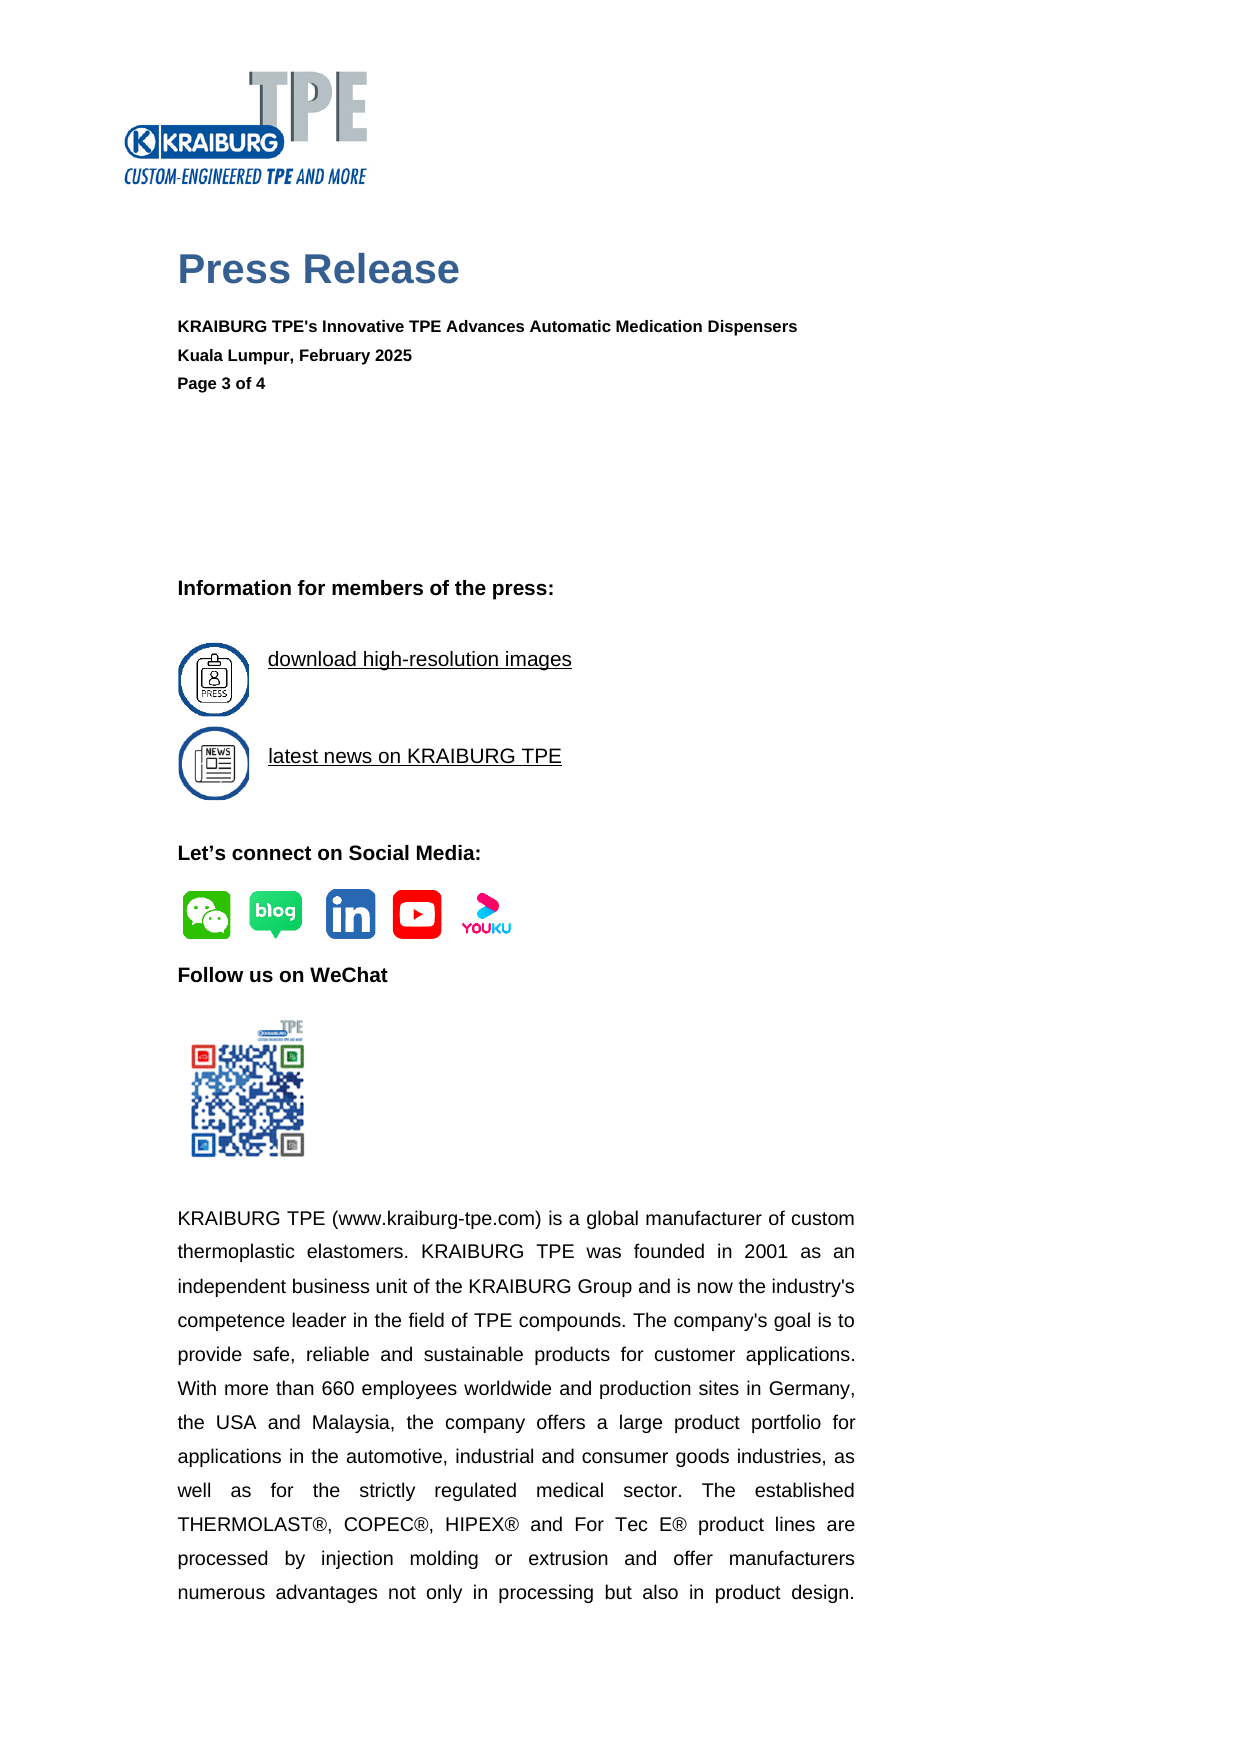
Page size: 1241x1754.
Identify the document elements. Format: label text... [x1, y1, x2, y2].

picture [177, 1011, 314, 1182]
picture [392, 890, 442, 939]
text Let’s connect on Social Media: [177, 841, 886, 864]
text Follow us on WeChat [177, 963, 886, 987]
text Information for members of the press: [177, 575, 886, 599]
picture [112, 55, 379, 200]
picture [326, 889, 376, 939]
picture [176, 642, 249, 715]
picture [183, 891, 231, 939]
picture [177, 726, 249, 799]
picture [247, 890, 303, 939]
picture [453, 888, 519, 939]
text latest news on KRAIBURG TPE [249, 744, 886, 768]
text download high-resolution images [239, 647, 886, 671]
